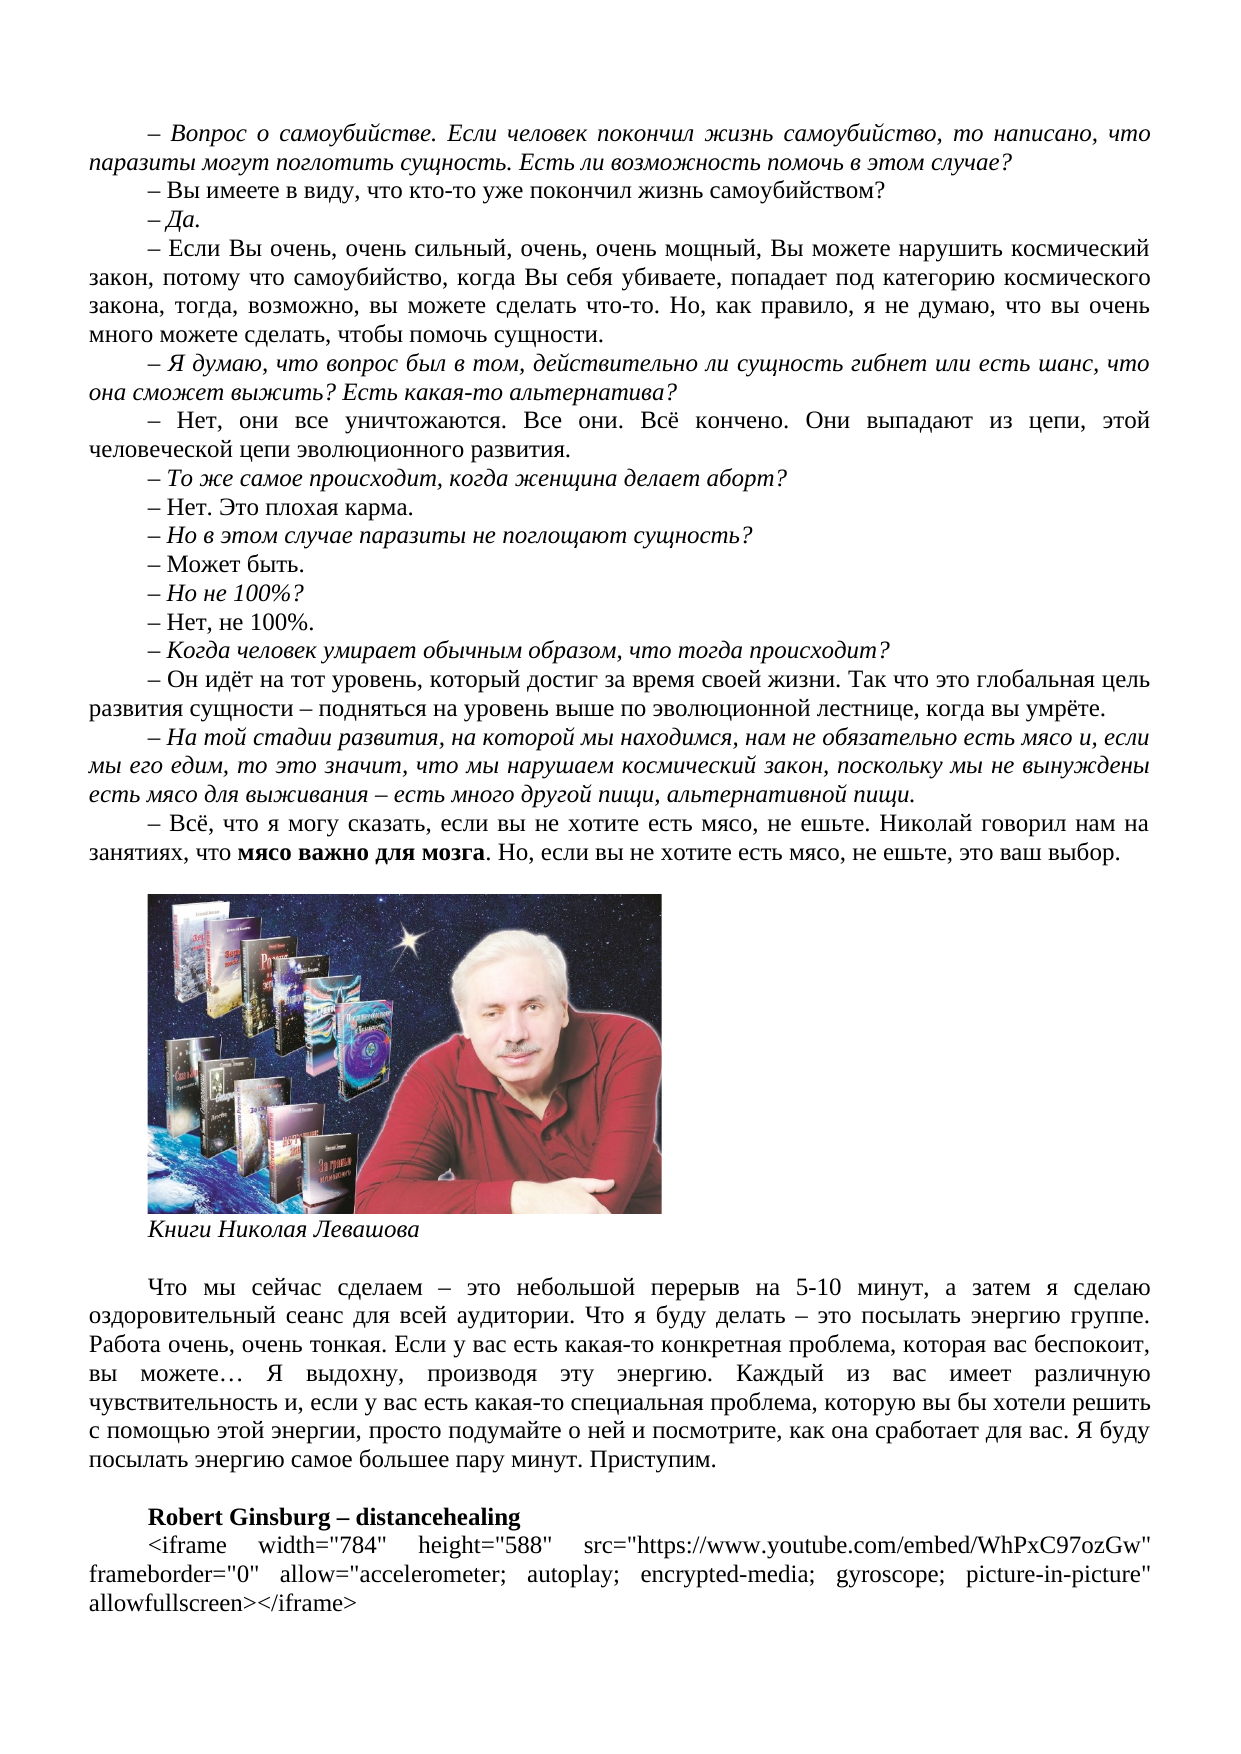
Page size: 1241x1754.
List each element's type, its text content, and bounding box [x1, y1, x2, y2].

text Robert Ginsburg – distancehealing [89, 1502, 1152, 1530]
text – Он идёт на тот уровень, который достиг за время своей жизни. Так что это глобальная цель развития сущности – подняться на уровень выше по эволюционной лестнице, когда вы умрёте. [89, 664, 1152, 722]
text – Нет, они все уничтожаются. Все они. Всё кончено. Они выпадают из цепи, этой человеческой цепи эволюционного развития. [89, 406, 1152, 463]
text Что мы сейчас сделаем – это небольшой перерыв на 5-10 минут, а затем я сделаю оздоровительный сеанс для всей аудитории. Что я буду делать – это посылать энергию группе. Работа очень, очень тонкая. Если у вас есть какая-то конкретная проблема, которая вас беспокоит, вы можете… Я выдохну, производя эту энергию. Каждый из вас имеет различную чувствительность и, если у вас есть какая-то специальная проблема, которую вы бы хотели решить с помощью этой энергии, просто подумайте о ней и посмотрите, как она сработает для вас. Я буду посылать энергию самое большее пару минут. Приступим. [89, 1272, 1152, 1473]
picture [147, 894, 662, 1214]
text – Нет, не 100%. [89, 607, 1152, 636]
text – Когда человек умирает обычным образом, что тогда происходит? [89, 636, 1152, 664]
text – Но в этом случае паразиты не поглощают сущность? [89, 521, 1152, 549]
text – Вопрос о самоубийстве. Если человек покончил жизнь самоубийство, то написано, что паразиты могут поглотить сущность. Есть ли возможность помочь в этом случае? [89, 118, 1152, 176]
text – Нет. Это плохая карма. [89, 492, 1152, 521]
text – Может быть. [89, 549, 1152, 578]
text – Если Вы очень, очень сильный, очень, очень мощный, Вы можете нарушить космический закон, потому что самоубийство, когда Вы себя убиваете, попадает под категорию космического закона, тогда, возможно, вы можете сделать что-то. Но, как правило, я не думаю, что вы очень много можете сделать, чтобы помочь сущности. [89, 233, 1152, 348]
text – На той стадии развития, на которой мы находимся, нам не обязательно есть мясо и, если мы его едим, то это значит, что мы нарушаем космический закон, поскольку мы не вынуждены есть мясо для выживания – есть много другой пищи, альтернативной пищи. [89, 722, 1152, 808]
text – Вы имеете в виду, что кто-то уже покончил жизнь самоубийством? [89, 176, 1152, 204]
text – Да. [89, 204, 1152, 233]
text – Всё, что я могу сказать, если вы не хотите есть мясо, не ешьте. Николай говорил нам на занятиях, что мясо важно для мозга. Но, если вы не хотите есть мясо, не ешьте, это ваш выбор. [89, 808, 1152, 866]
text – То же самое происходит, когда женщина делает аборт? [89, 463, 1152, 492]
text Книги Николая Левашова [89, 1214, 1152, 1243]
text – Но не 100%? [89, 578, 1152, 607]
text – Я думаю, что вопрос был в том, действительно ли сущность гибнет или есть шанс, что она сможет выжить? Есть какая-то альтернатива? [89, 348, 1152, 406]
text <iframe width="784" height="588" src="https://www.youtube.com/embed/WhPxC97ozGw" frameborder="0" allow="accelerometer; autoplay; encrypted-media; gyroscope; picture-in-picture" allowfullscreen></iframe> [89, 1530, 1152, 1617]
